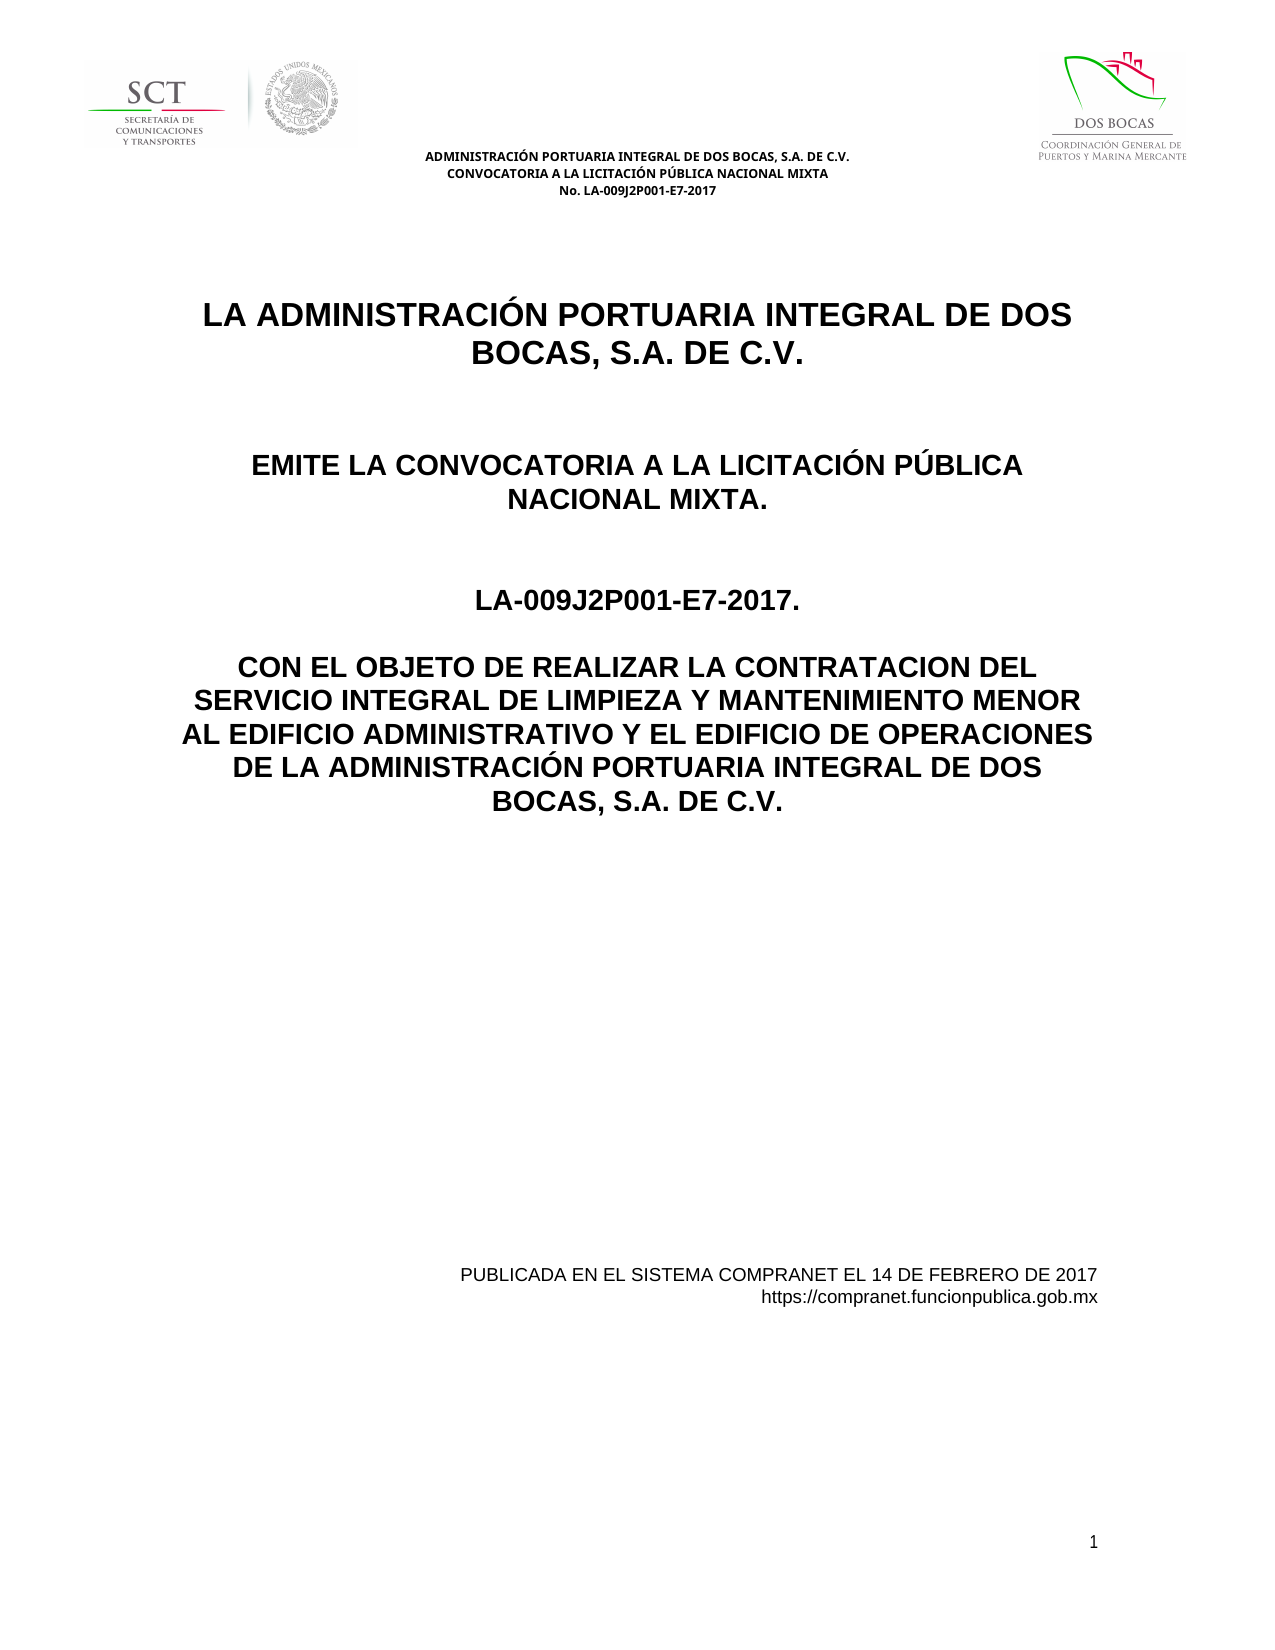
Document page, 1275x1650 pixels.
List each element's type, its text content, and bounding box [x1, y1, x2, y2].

text LA ADMINISTRACIÓN PORTUARIA INTEGRAL DE DOS BOCAS, S.A. DE C.V. [177, 294, 1098, 371]
text EMITE LA CONVOCATORIA A LA LICITACIÓN PÚBLICA NACIONAL MIXTA. [177, 448, 1098, 515]
text https://compranet.funcionpublica.gob.mx [177, 1285, 1098, 1307]
text PUBLICADA EN EL SISTEMA COMPRANET EL 14 DE FEBRERO DE 2017 [177, 1264, 1098, 1285]
text CON EL OBJETO DE REALIZAR LA CONTRATACION DEL SERVICIO INTEGRAL DE LIMPIEZA Y MANTENIMIENTO MENOR AL EDIFICIO ADMINISTRATIVO Y EL EDIFICIO DE OPERACIONES DE LA ADMINISTRACIÓN PORTUARIA INTEGRAL DE DOS BOCAS, S.A. DE C.V. [177, 649, 1098, 817]
text LA-009J2P001-E7-2017. [177, 582, 1098, 616]
picture [84, 60, 358, 148]
picture [1038, 52, 1187, 162]
